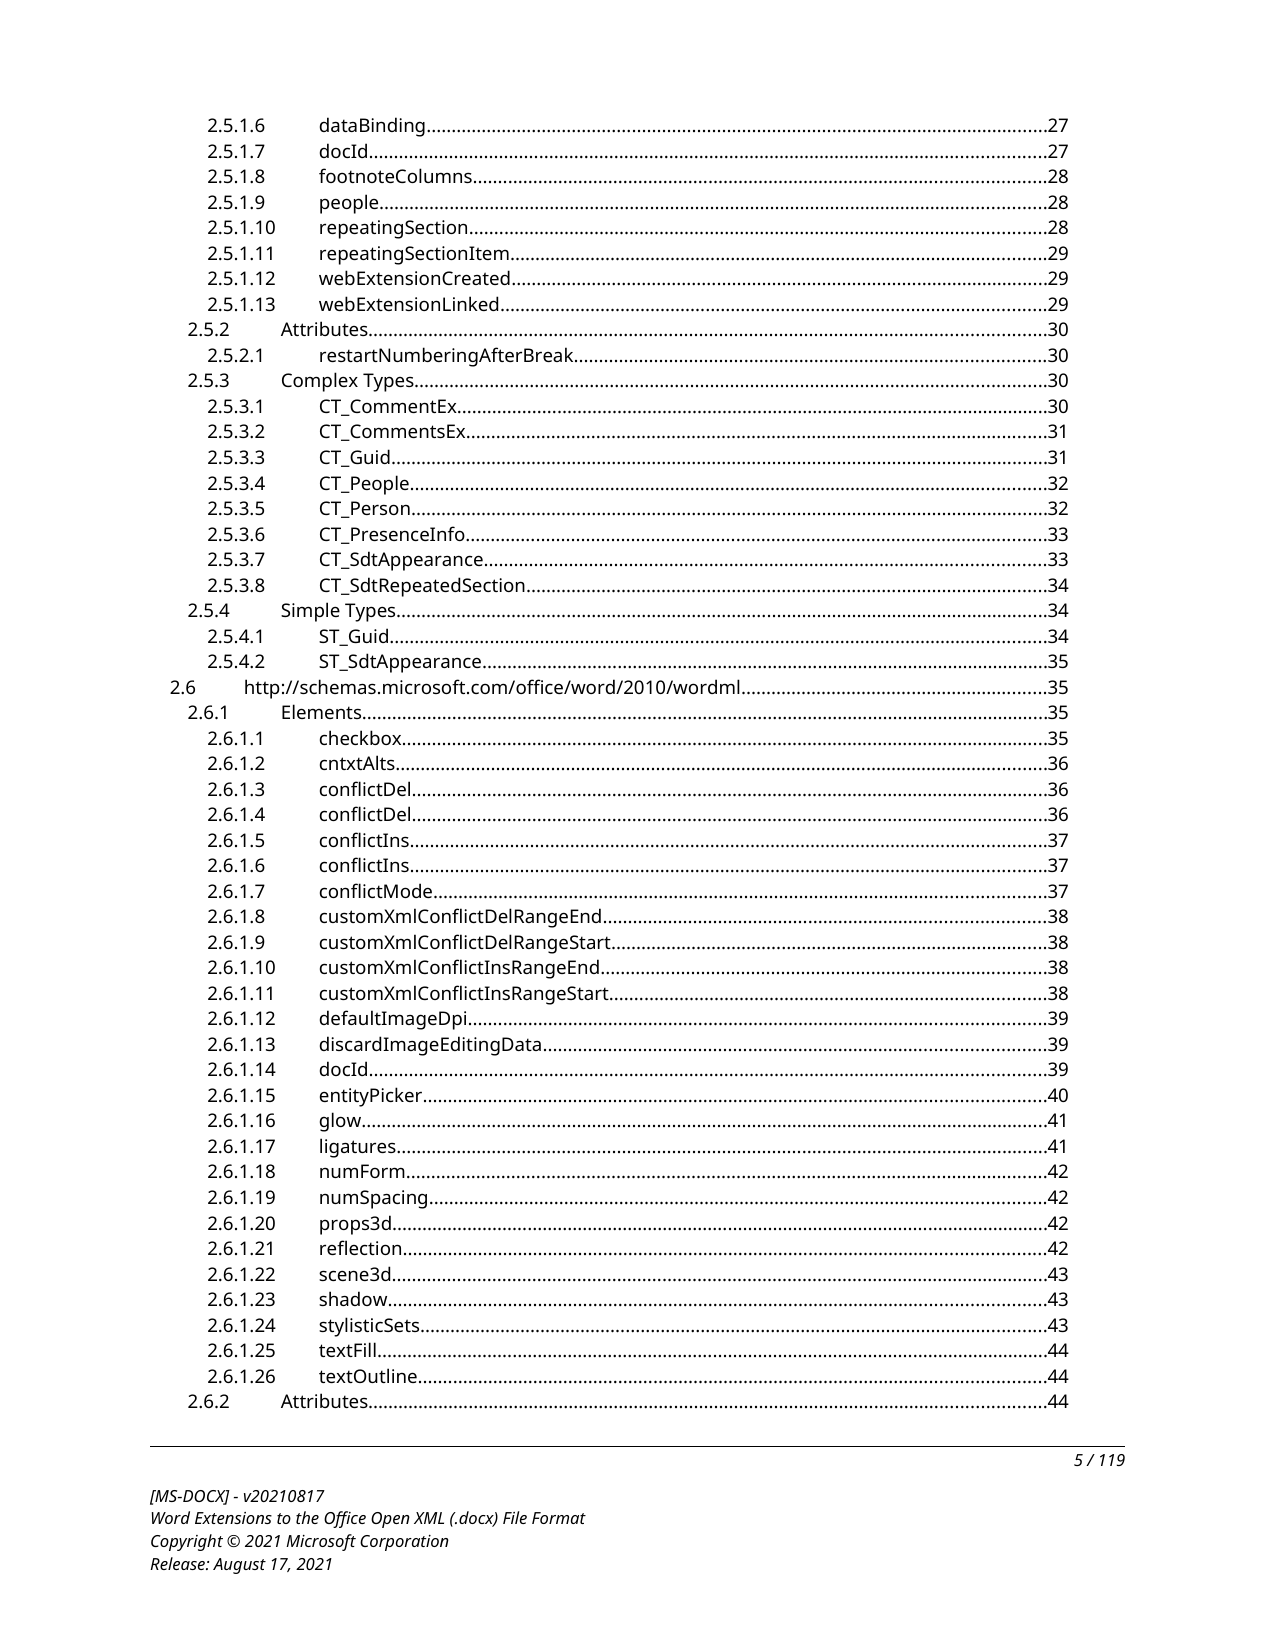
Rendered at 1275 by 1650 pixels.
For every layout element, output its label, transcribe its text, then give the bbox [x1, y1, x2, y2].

text 2.5.1.7 docId 27 [207, 138, 1078, 163]
text 2.6.1.23 shadow 43 [207, 1286, 1078, 1312]
text 2.6.1.22 scene3d 43 [207, 1261, 1078, 1286]
text 2.5.3 Complex Types 30 [187, 368, 1078, 393]
text 2.6.1.10 customXmlConflictInsRangeEnd 38 [207, 955, 1078, 980]
text 2.6.1.7 conflictMode 37 [207, 878, 1078, 904]
text 2.5.1.10 repeatingSection 28 [207, 214, 1078, 240]
text 2.6.2 Attributes 44 [187, 1388, 1078, 1414]
text 2.6.1.11 customXmlConflictInsRangeStart 38 [207, 980, 1078, 1006]
text 2.5.1.11 repeatingSectionItem 29 [207, 240, 1078, 266]
text 2.6.1.14 docId 39 [207, 1057, 1078, 1082]
text 2.5.1.12 webExtensionCreated 29 [207, 266, 1078, 291]
text 2.6.1.8 customXmlConflictDelRangeEnd 38 [207, 904, 1078, 929]
text 2.6.1.21 reflection 42 [207, 1235, 1078, 1261]
text 2.5.1.9 people 28 [207, 189, 1078, 214]
text 2.6.1.20 props3d 42 [207, 1210, 1078, 1235]
text 2.5.2.1 restartNumberingAfterBreak 30 [207, 342, 1078, 368]
text 2.5.1.13 webExtensionLinked 29 [207, 291, 1078, 317]
text 2.6.1.19 numSpacing 42 [207, 1184, 1078, 1210]
text 2.6.1.6 conflictIns 37 [207, 853, 1078, 878]
text 2.6.1.16 glow 41 [207, 1108, 1078, 1133]
text 2.5.3.3 CT_Guid 31 [207, 444, 1078, 470]
text 2.6.1.3 conflictDel 36 [207, 776, 1078, 802]
text 2.5.3.6 CT_PresenceInfo 33 [207, 521, 1078, 546]
text 2.5.1.6 dataBinding 27 [207, 112, 1078, 138]
text 2.5.3.4 CT_People 32 [207, 470, 1078, 495]
text 2.5.2 Attributes 30 [187, 317, 1078, 342]
text 2.6.1.18 numForm 42 [207, 1159, 1078, 1184]
text 2.5.3.1 CT_CommentEx 30 [207, 393, 1078, 419]
text 2.5.4.2 ST_SdtAppearance 35 [207, 648, 1078, 674]
text 2.5.4.1 ST_Guid 34 [207, 623, 1078, 648]
text 2.6.1.2 cntxtAlts 36 [207, 751, 1078, 776]
text 2.6.1.24 stylisticSets 43 [207, 1312, 1078, 1337]
text 2.5.3.5 CT_Person 32 [207, 495, 1078, 521]
text 2.6.1.5 conflictIns 37 [207, 827, 1078, 853]
text 2.6 http://schemas.microsoft.com/office/word/2010/wordml 35 [169, 674, 1078, 699]
text 2.6.1.17 ligatures 41 [207, 1133, 1078, 1159]
text 2.5.3.2 CT_CommentsEx 31 [207, 419, 1078, 444]
text 2.6.1.9 customXmlConflictDelRangeStart 38 [207, 929, 1078, 955]
text 2.5.3.7 CT_SdtAppearance 33 [207, 546, 1078, 572]
text 2.5.1.8 footnoteColumns 28 [207, 163, 1078, 189]
text 2.5.4 Simple Types 34 [187, 597, 1078, 623]
text 2.6.1.4 conflictDel 36 [207, 802, 1078, 827]
text 2.6.1.26 textOutline 44 [207, 1363, 1078, 1388]
text 2.6.1.1 checkbox 35 [207, 725, 1078, 751]
text 2.6.1.25 textFill 44 [207, 1337, 1078, 1363]
text 2.6.1.13 discardImageEditingData 39 [207, 1031, 1078, 1057]
text 2.5.3.8 CT_SdtRepeatedSection 34 [207, 572, 1078, 597]
text 2.6.1.15 entityPicker 40 [207, 1082, 1078, 1108]
text 2.6.1 Elements 35 [187, 699, 1078, 725]
text 2.6.1.12 defaultImageDpi 39 [207, 1006, 1078, 1031]
